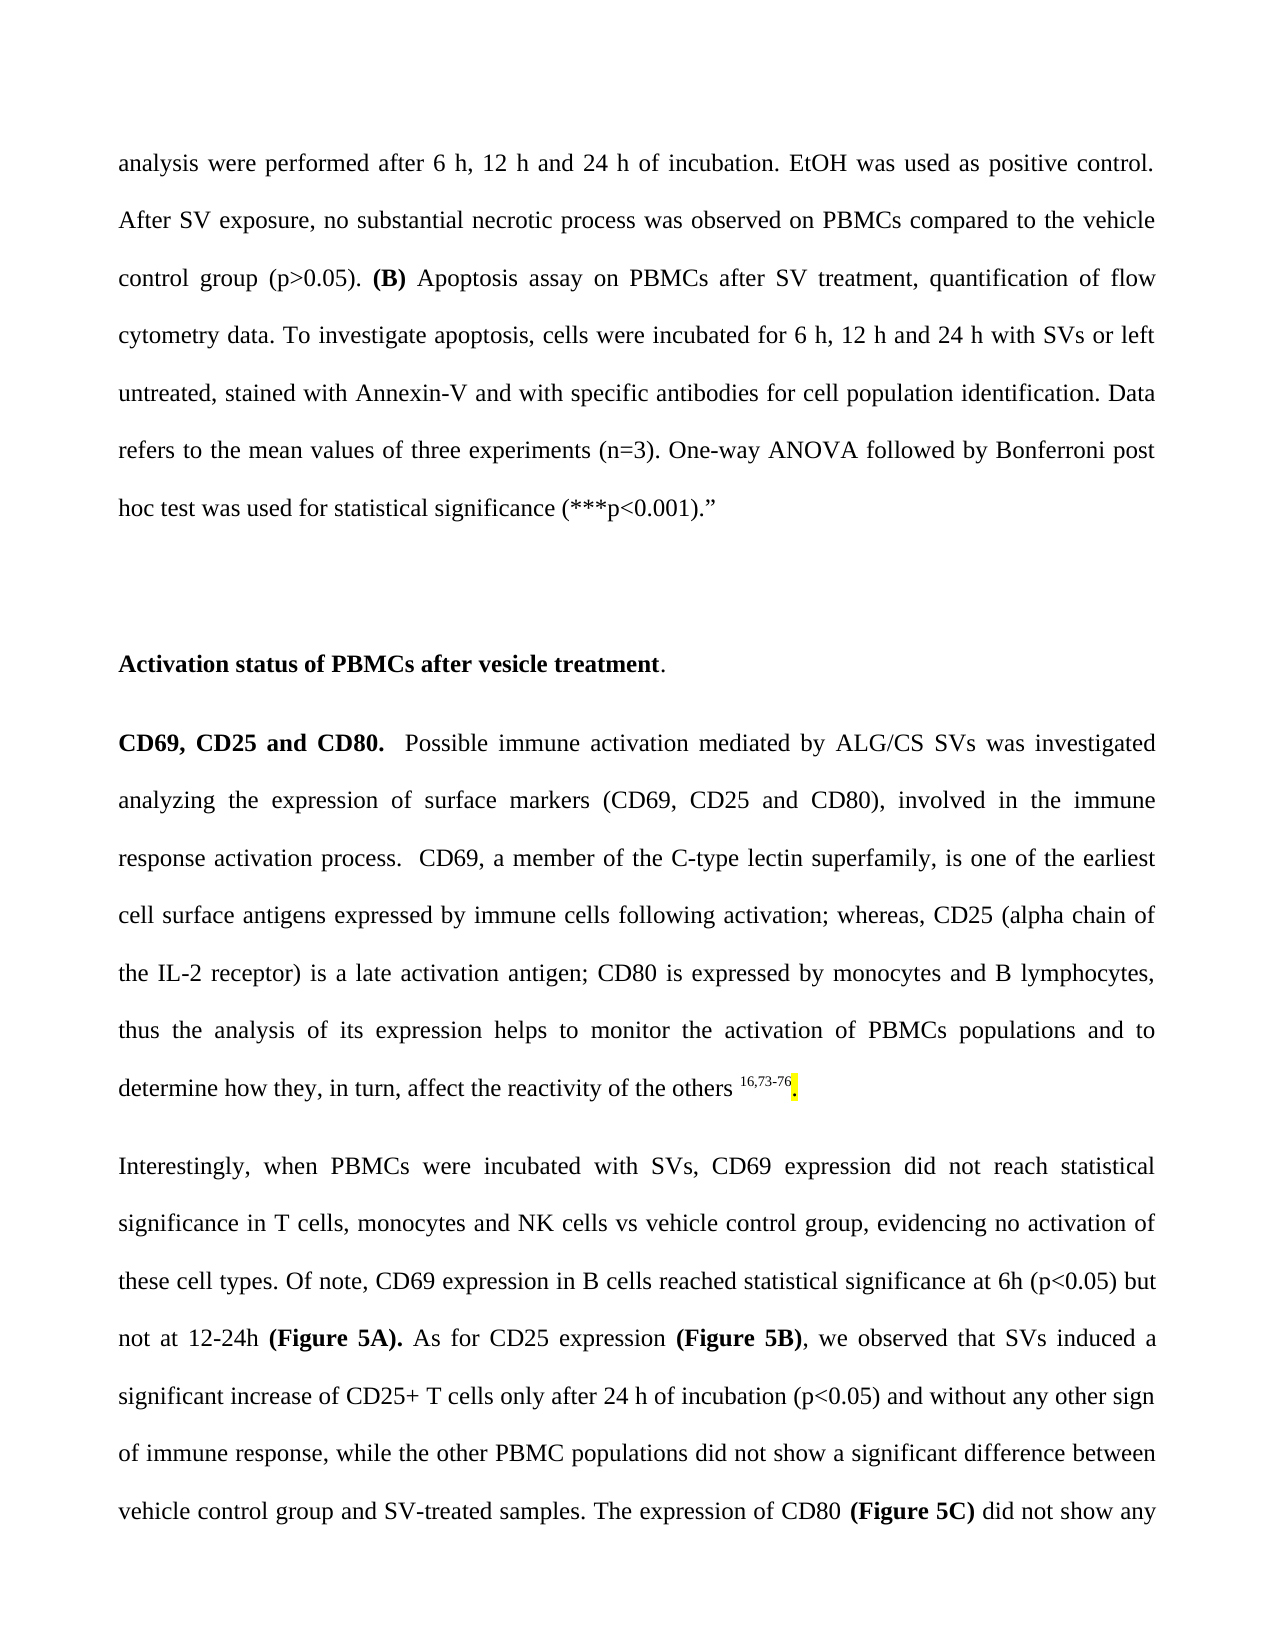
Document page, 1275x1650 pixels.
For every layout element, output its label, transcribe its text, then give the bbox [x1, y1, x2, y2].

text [118, 1151, 1157, 1525]
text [118, 148, 1157, 521]
text Activation status of PBMCs after vesicle treatment. [118, 649, 1157, 678]
text CD69, CD25 and CD80. Possible immune activation mediated by ALG/CS SVs was investigated analyzing the expression of surface markers (CD69, CD25 and CD80), involved in the immune response activation process. CD69, a member of the C-type lectin superfamily, is one of the earliest cell surface antigens expressed by immune cells following activation; whereas, CD25 (alpha chain of the IL-2 receptor) is a late activation antigen; CD80 is expressed by monocytes and B lymphocytes, thus the analysis of its expression helps to monitor the activation of PBMCs populations and to determine how they, in turn, affect the reactivity of the others 16,73-76. [118, 728, 1157, 1101]
